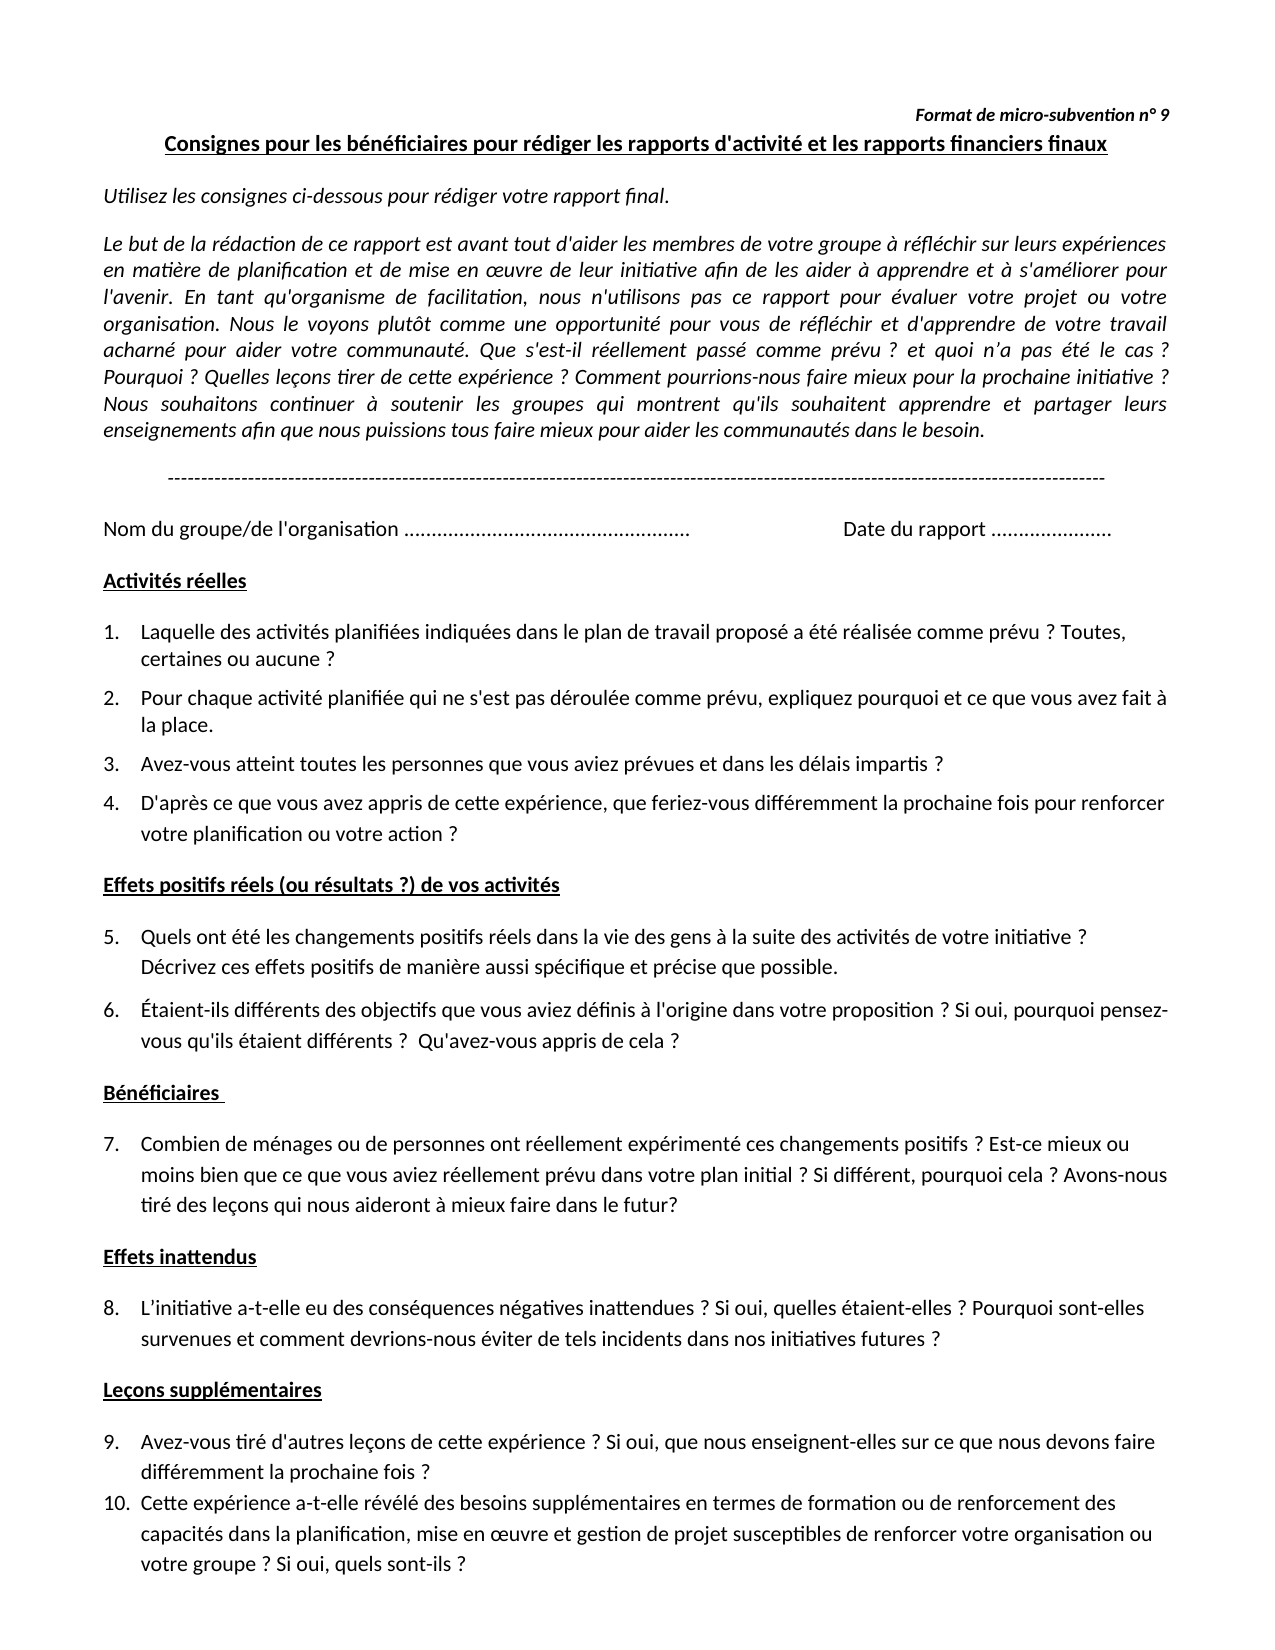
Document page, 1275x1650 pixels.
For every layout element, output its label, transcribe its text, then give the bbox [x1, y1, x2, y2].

text Bénéficiaires [103, 1079, 1169, 1105]
list Étaient-ils différents des objectifs que vous aviez définis à l'origine dans votre proposition ? Si oui, pourquoi pensez-vous qu'ils étaient différents ? Qu'avez-vous appris de cela ? [103, 997, 1169, 1054]
list Laquelle des activités planifiées indiquées dans le plan de travail proposé a été réalisée comme prévu ? Toutes, certaines ou aucune ? [103, 618, 1169, 672]
list Avez-vous tiré d'autres leçons de cette expérience ? Si oui, que nous enseignent-elles sur ce que nous devons faire différemment la prochaine fois ? [103, 1428, 1169, 1485]
text Nom du groupe/de l'organisation .................................................... Date du rapport ...................... [103, 516, 1169, 542]
list Quels ont été les changements positifs réels dans la vie des gens à la suite des activités de votre initiative ? Décrivez ces effets positifs de manière aussi spécifique et précise que possible. [103, 923, 1169, 980]
list D'après ce que vous avez appris de cette expérience, que feriez-vous différemment la prochaine fois pour renforcer votre planification ou votre action ? [103, 789, 1169, 847]
list Pour chaque activité planifiée qui ne s'est pas déroulée comme prévu, expliquez pourquoi et ce que vous avez fait à la place. [103, 684, 1169, 738]
list Cette expérience a-t-elle révélé des besoins supplémentaires en termes de formation ou de renforcement des capacités dans la planification, mise en œuvre et gestion de projet susceptibles de renforcer votre organisation ou votre groupe ? Si oui, quels sont-ils ? [103, 1489, 1169, 1577]
text Effets inattendus [103, 1243, 1169, 1269]
text Le but de la rédaction de ce rapport est avant tout d'aider les membres de votre groupe à réfléchir sur leurs expériences en matière de planification et de mise en œuvre de leur initiative afin de les aider à apprendre et à s'améliorer pour l'avenir. En tant qu'organisme de facilitation, nous n'utilisons pas ce rapport pour évaluer votre projet ou votre organisation. Nous le voyons plutôt comme une opportunité pour vous de réfléchir et d'apprendre de votre travail acharné pour aider votre communauté. Que s'est-il réellement passé comme prévu ? et quoi n’a pas été le cas ? Pourquoi ? Quelles leçons tirer de cette expérience ? Comment pourrions-nous faire mieux pour la prochaine initiative ? Nous souhaitons continuer à soutenir les groupes qui montrent qu'ils souhaitent apprendre et partager leurs enseignements afin que nous puissions tous faire mieux pour aider les communautés dans le besoin. [103, 230, 1169, 443]
text Activités réelles [103, 567, 1169, 594]
text -------------------------------------------------------------------------------------------------------------------------------------------- [103, 464, 1169, 491]
text Consignes pour les bénéficiaires pour rédiger les rapports d'activité et les rapports financiers finaux [103, 129, 1169, 157]
text Effets positifs réels (ou résultats ?) de vos activités [103, 871, 1169, 898]
list Combien de ménages ou de personnes ont réellement expérimenté ces changements positifs ? Est-ce mieux ou moins bien que ce que vous aviez réellement prévu dans votre plan initial ? Si différent, pourquoi cela ? Avons-nous tiré des leçons qui nous aideront à mieux faire dans le futur? [103, 1130, 1169, 1218]
list Avez-vous atteint toutes les personnes que vous aviez prévues et dans les délais impartis ? [103, 750, 1169, 777]
list Format de micro-subvention n° 9 [478, 103, 1169, 126]
text Leçons supplémentaires [103, 1376, 1169, 1403]
list L’initiative a-t-elle eu des conséquences négatives inattendues ? Si oui, quelles étaient-elles ? Pourquoi sont-elles survenues et comment devrions-nous éviter de tels incidents dans nos initiatives futures ? [103, 1294, 1169, 1352]
text Utilisez les consignes ci-dessous pour rédiger votre rapport final. [103, 182, 1169, 209]
